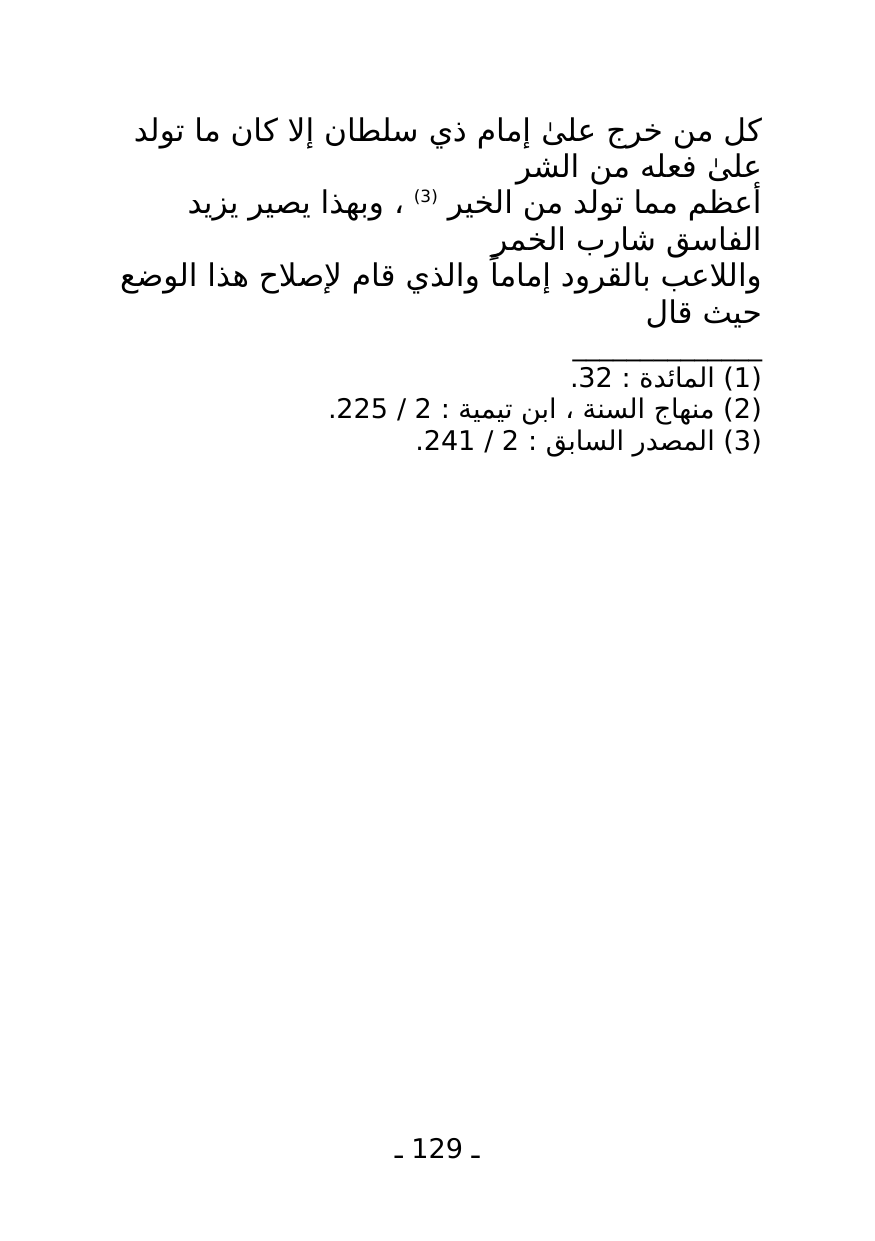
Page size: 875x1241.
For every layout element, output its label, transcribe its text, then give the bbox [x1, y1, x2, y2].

text (1) المائدة : 32. [112, 362, 762, 393]
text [112, 112, 762, 362]
text (2) منهاج السنة ، ابن تيمية : 2 / 225. [112, 393, 762, 425]
text (3) المصدر السابق : 2 / 241. [112, 425, 762, 457]
